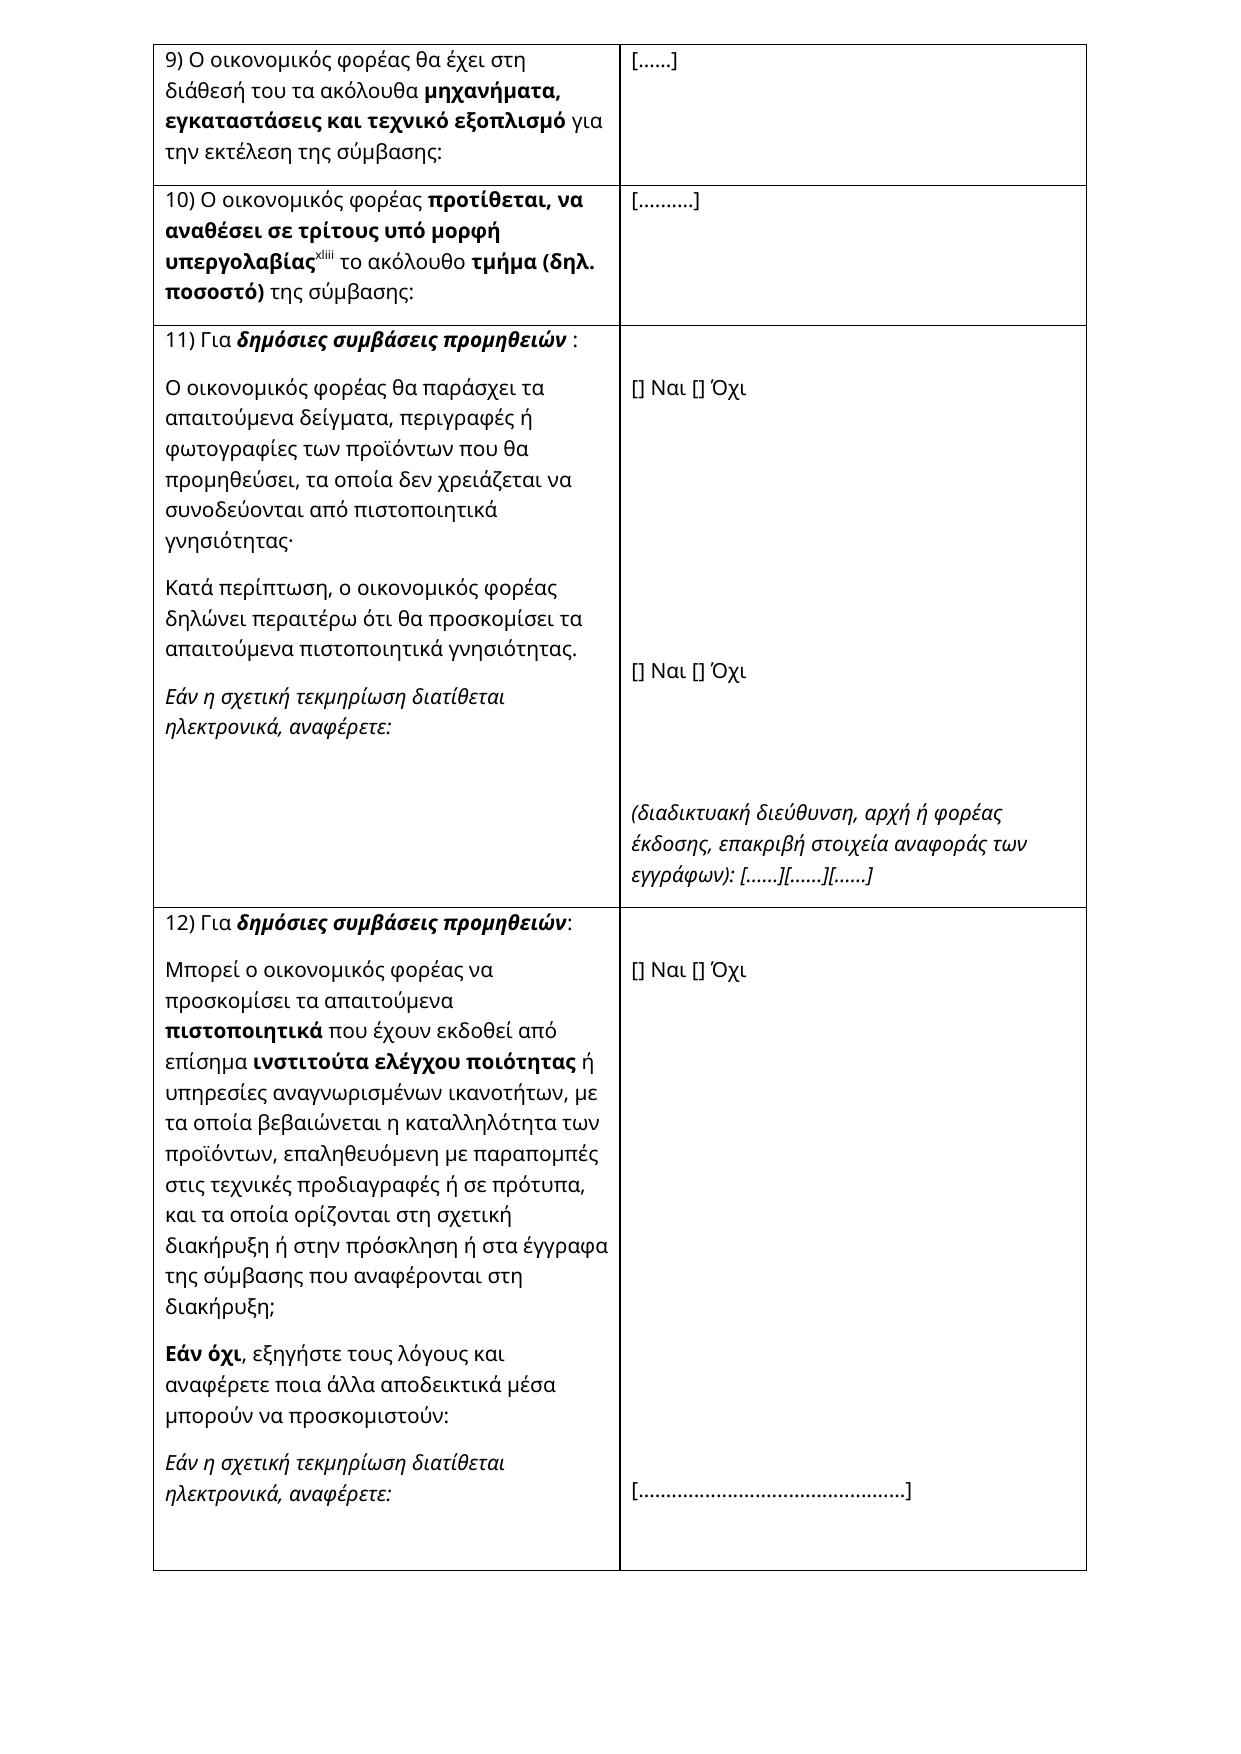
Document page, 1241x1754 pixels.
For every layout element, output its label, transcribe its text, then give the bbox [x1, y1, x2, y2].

table_cell 10) Ο οικονομικός φορέας προτίθεται, να αναθέσει σε τρίτους υπό μορφή υπεργολαβίας το ακόλουθο τμήμα (δηλ. ποσοστό) της σύμβασης: [154, 186, 619, 324]
table_cell 9) Ο οικονομικός φορέας θα έχει στη διάθεσή του τα ακόλουθα μηχανήματα, εγκαταστάσεις και τεχνικό εξοπλισμό για την εκτέλεση της σύμβασης: [154, 45, 619, 184]
table_cell [....……] [621, 186, 1086, 324]
table_cell [……] [621, 45, 1086, 184]
table_cell 11) Για δημόσιες συμβάσεις προμηθειών : Ο οικονομικός φορέας θα παράσχει τα απαιτούμενα δείγματα, περιγραφές ή φωτογραφίες των προϊόντων που θα προμηθεύσει, τα οποία δεν χρειάζεται να συνοδεύονται από πιστοποιητικά γνησιότητας· Κατά περίπτωση, ο οικονομικός φορέας δηλώνει περαιτέρω ότι θα προσκομίσει τα απαιτούμενα πιστοποιητικά γνησιότητας. Εάν η σχετική τεκμηρίωση διατίθεται ηλεκτρονικά, αναφέρετε: [154, 326, 619, 907]
table_cell [] Ναι [] Όχι [] Ναι [] Όχι (διαδικτυακή διεύθυνση, αρχή ή φορέας έκδοσης, επακριβή στοιχεία αναφοράς των εγγράφων): [……][……][……] [621, 326, 1086, 907]
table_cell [154, 908, 619, 1570]
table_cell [621, 908, 1086, 1570]
